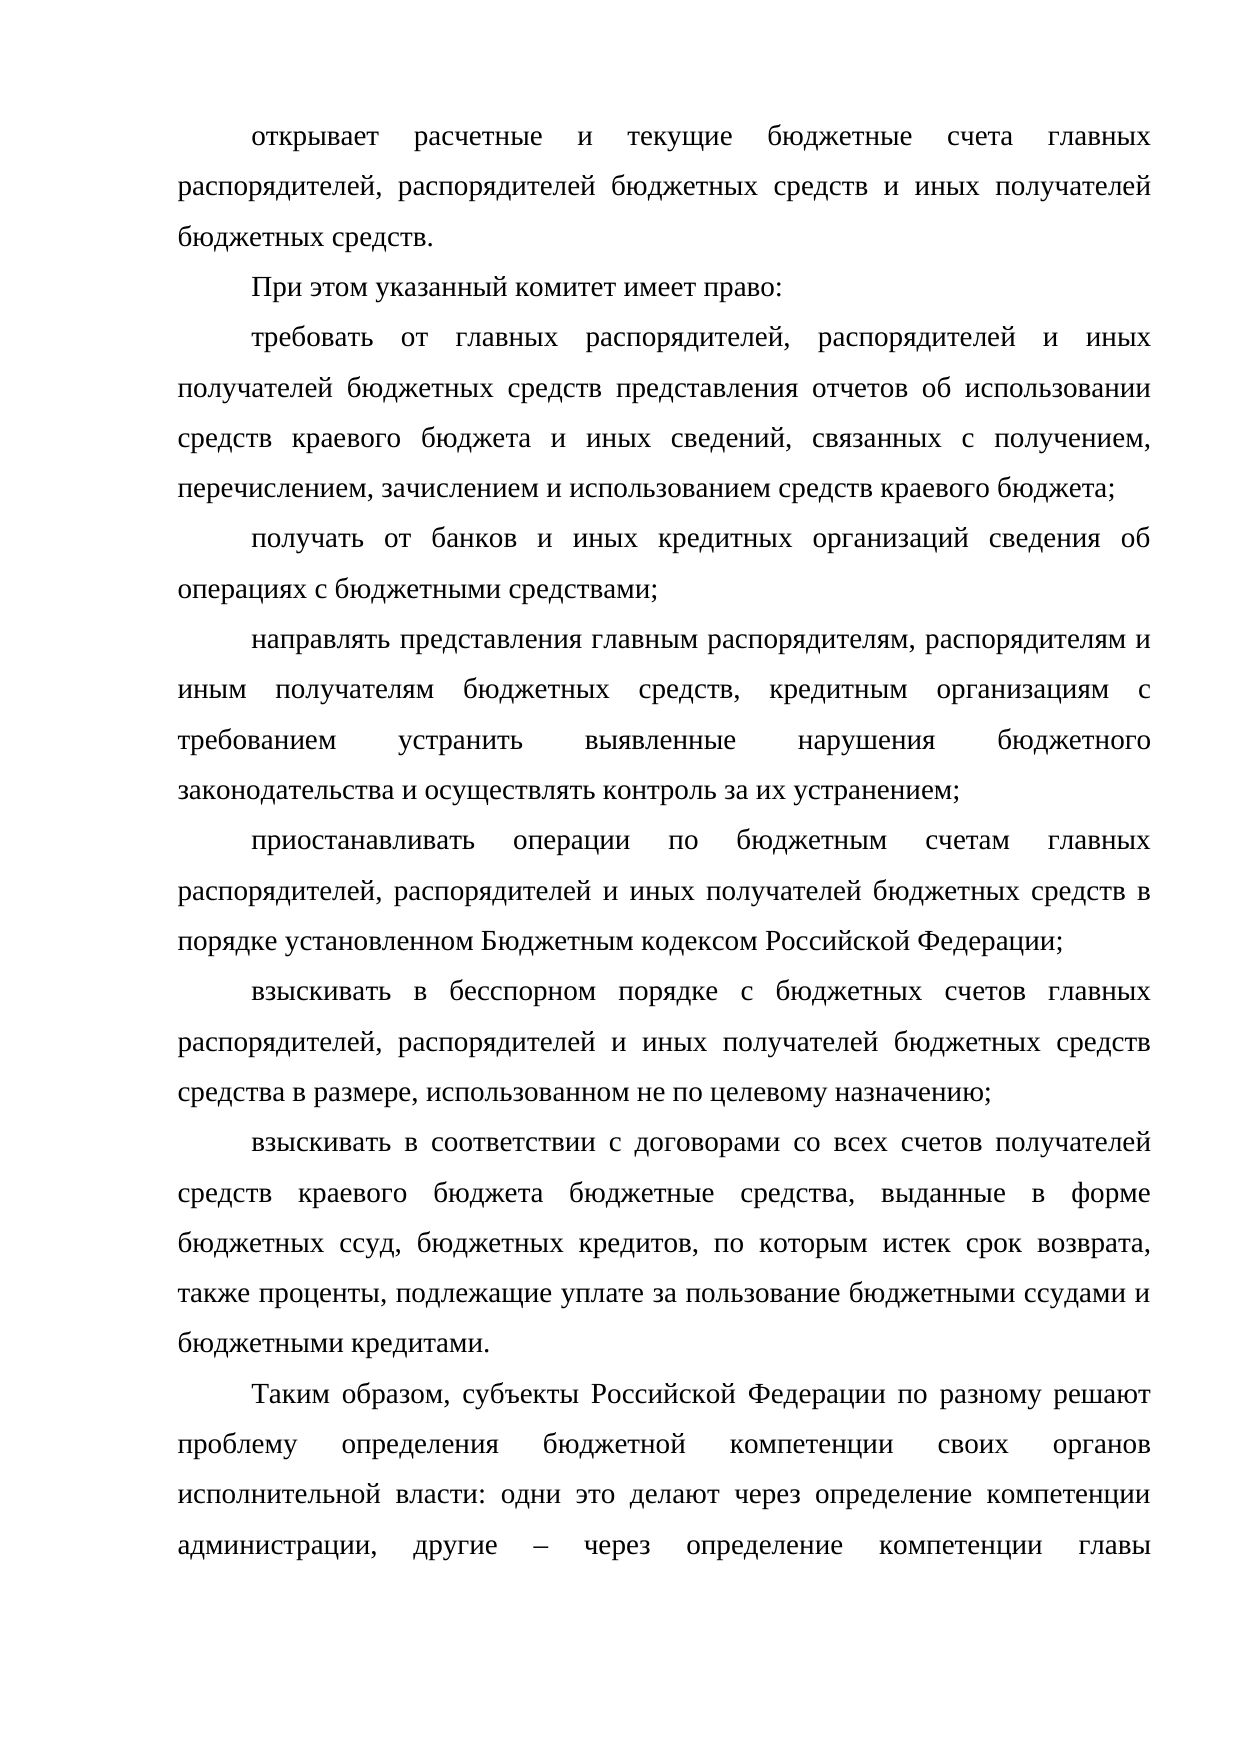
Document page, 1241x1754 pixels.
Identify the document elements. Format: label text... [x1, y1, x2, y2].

text взыскивать в соответствии с договорами со всех счетов получателей средств краевого бюджета бюджетные средства, выданные в форме бюджетных ссуд, бюджетных кредитов, по которым истек срок возврата, также проценты, подлежащие уплате за пользование бюджетными ссудами и бюджетными кредитами. [177, 1124, 1152, 1359]
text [177, 1376, 1152, 1560]
text открывает расчетные и текущие бюджетные счета главных распорядителей, распорядителей бюджетных средств и иных получателей бюджетных средств. [177, 118, 1152, 252]
text получать от банков и иных кредитных организаций сведения об операциях с бюджетными средствами; [177, 521, 1152, 604]
text приостанавливать операции по бюджетным счетам главных распорядителей, распорядителей и иных получателей бюджетных средств в порядке установленном Бюджетным кодексом Российской Федерации; [177, 822, 1152, 957]
text При этом указанный комитет имеет право: [177, 269, 1152, 303]
text требовать от главных распорядителей, распорядителей и иных получателей бюджетных средств представления отчетов об использовании средств краевого бюджета и иных сведений, связанных с получением, перечислением, зачислением и использованием средств краевого бюджета; [177, 319, 1152, 504]
text направлять представления главным распорядителям, распорядителям и иным получателям бюджетных средств, кредитным организациям с требованием устранить выявленные нарушения бюджетного законодательства и осуществлять контроль за их устранением; [177, 621, 1152, 806]
text взыскивать в бесспорном порядке с бюджетных счетов главных распорядителей, распорядителей и иных получателей бюджетных средств средства в размере, использованном не по целевому назначению; [177, 973, 1152, 1108]
